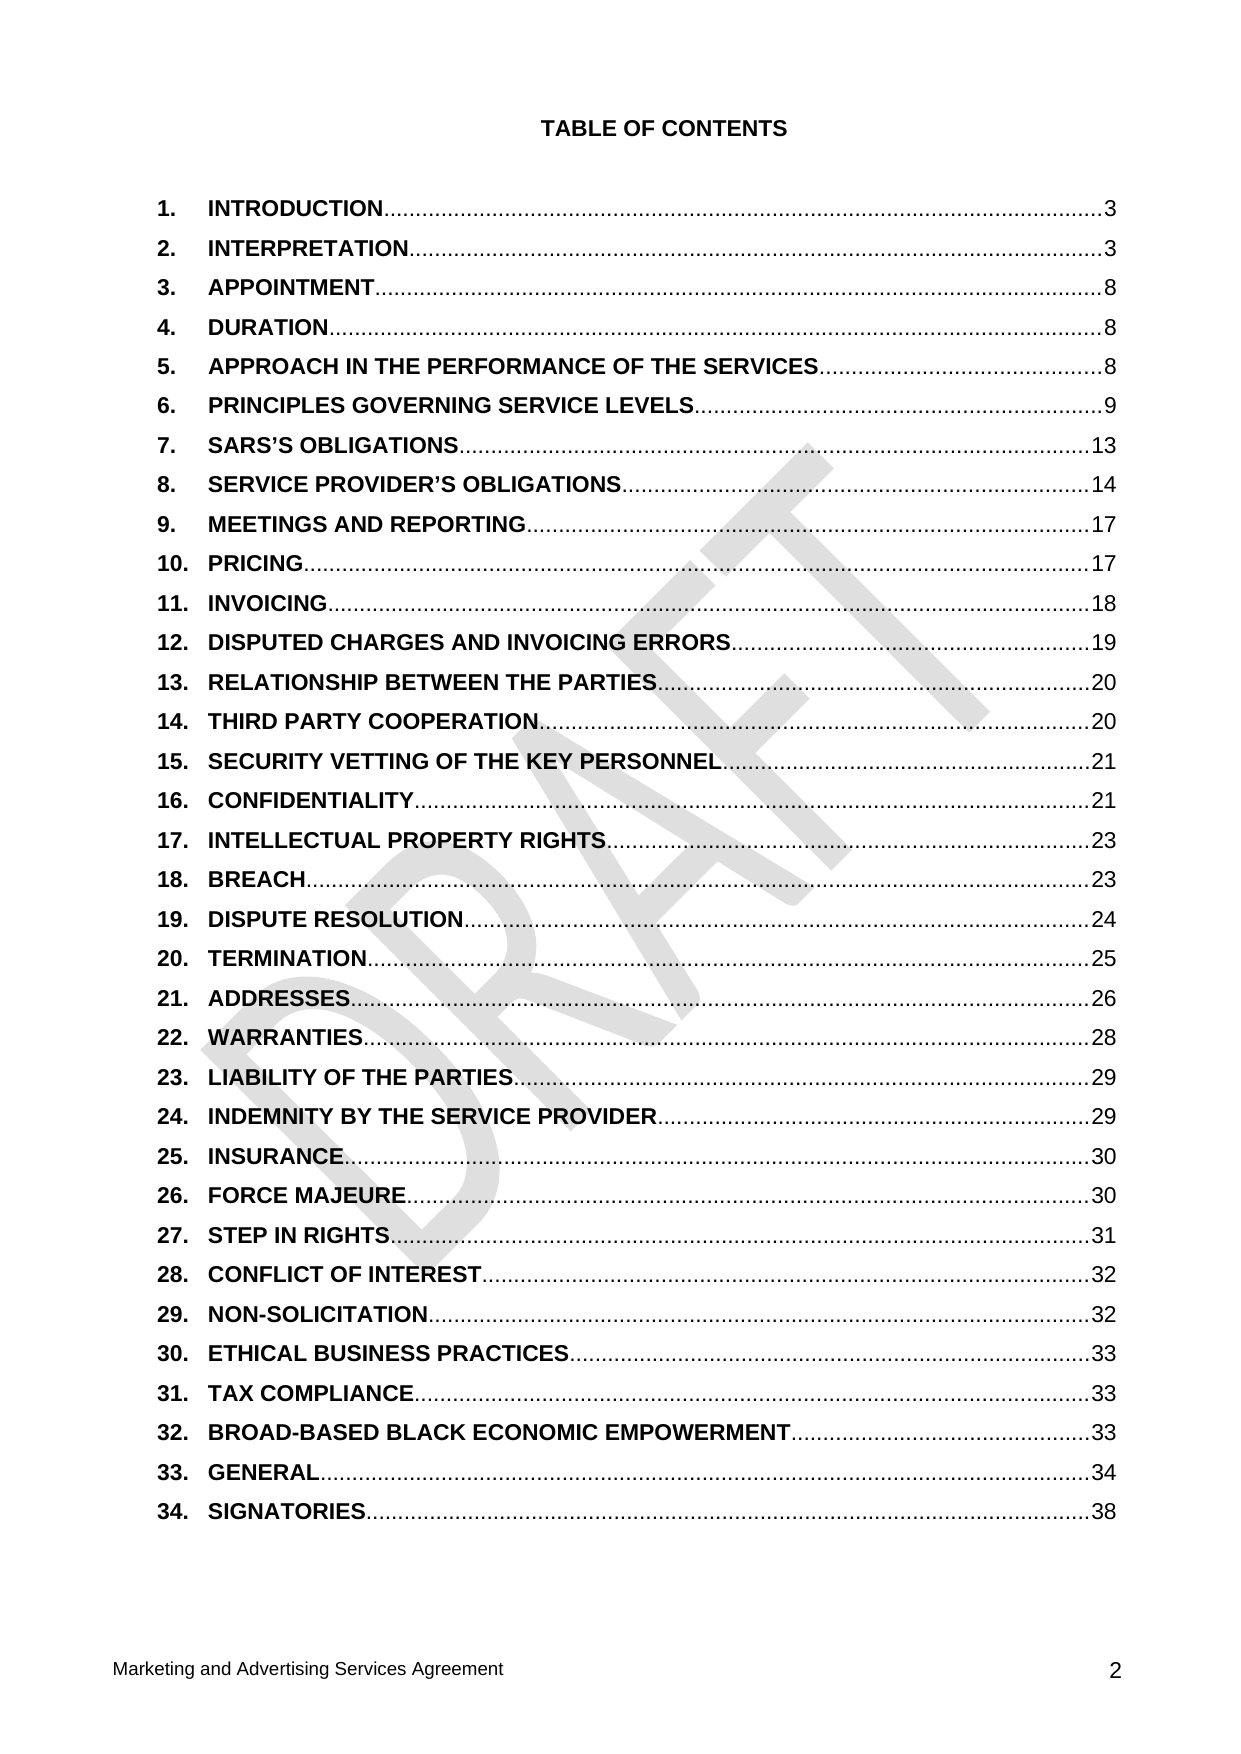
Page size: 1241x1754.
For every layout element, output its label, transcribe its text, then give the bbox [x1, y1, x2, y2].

text 22. WARRANTIES 28 [157, 1024, 1122, 1051]
text 1. INTRODUCTION 3 [157, 195, 1122, 221]
text 27. STEP IN RIGHTS 31 [157, 1222, 1122, 1248]
text 16. CONFIDENTIALITY 21 [157, 787, 1122, 814]
text 8. SERVICE PROVIDER’S OBLIGATIONS 14 [157, 471, 1122, 498]
text 4. DURATION 8 [157, 313, 1122, 340]
text 28. CONFLICT OF INTEREST 32 [157, 1261, 1122, 1287]
text 7. SARS’S OBLIGATIONS 13 [157, 432, 1122, 458]
text 10. PRICING 17 [157, 550, 1122, 577]
text 11. INVOICING 18 [157, 590, 1122, 616]
text 34. SIGNATORIES 38 [157, 1498, 1122, 1524]
text 3. APPOINTMENT 8 [157, 274, 1122, 300]
text 17. INTELLECTUAL PROPERTY RIGHTS 23 [157, 827, 1122, 853]
text 30. ETHICAL BUSINESS PRACTICES 33 [157, 1340, 1122, 1366]
text 33. GENERAL 34 [157, 1458, 1122, 1485]
text 5. APPROACH IN THE PERFORMANCE OF THE SERVICES 8 [157, 353, 1122, 379]
text 15. SECURITY VETTING OF THE KEY PERSONNEL 21 [157, 748, 1122, 774]
text 19. DISPUTE RESOLUTION 24 [157, 906, 1122, 932]
text 24. INDEMNITY BY THE SERVICE PROVIDER 29 [157, 1103, 1122, 1129]
text 20. TERMINATION 25 [157, 945, 1122, 972]
text 14. THIRD PARTY COOPERATION 20 [157, 708, 1122, 735]
text 32. BROAD-BASED BLACK ECONOMIC EMPOWERMENT 33 [157, 1419, 1122, 1445]
text 25. INSURANCE 30 [157, 1143, 1122, 1169]
text 6. PRINCIPLES GOVERNING SERVICE LEVELS 9 [157, 392, 1122, 419]
text 13. RELATIONSHIP BETWEEN THE PARTIES 20 [157, 669, 1122, 695]
text 9. MEETINGS AND REPORTING 17 [157, 511, 1122, 537]
text 18. BREACH 23 [157, 866, 1122, 893]
text 26. FORCE MAJEURE 30 [157, 1182, 1122, 1208]
text 29. NON-SOLICITATION 32 [157, 1301, 1122, 1327]
text TABLE OF CONTENTS [206, 114, 1122, 141]
text 21. ADDRESSES 26 [157, 985, 1122, 1011]
text 2. INTERPRETATION 3 [157, 234, 1122, 261]
text 12. DISPUTED CHARGES AND INVOICING ERRORS 19 [157, 629, 1122, 656]
text 23. LIABILITY OF THE PARTIES 29 [157, 1064, 1122, 1090]
text 31. TAX COMPLIANCE 33 [157, 1379, 1122, 1406]
